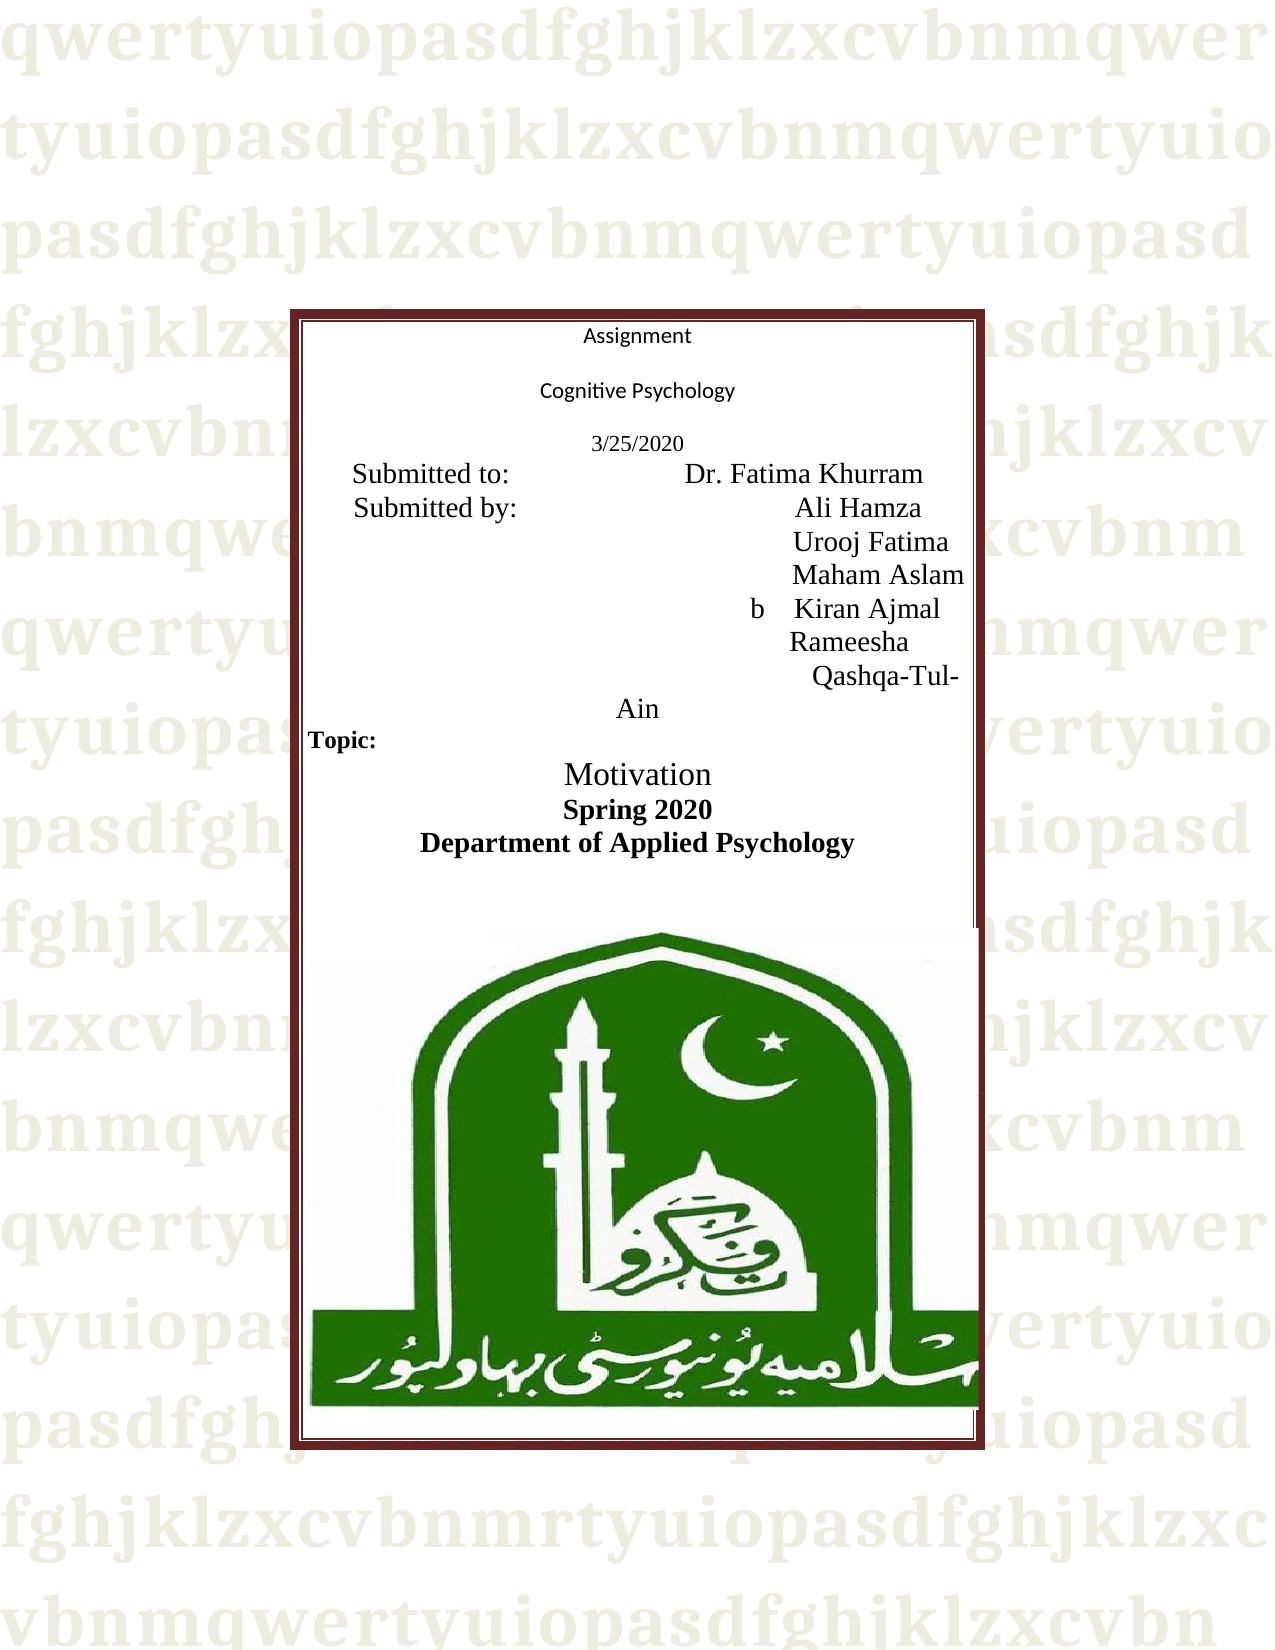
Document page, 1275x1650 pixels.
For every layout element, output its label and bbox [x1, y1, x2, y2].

picture [307, 928, 979, 1410]
